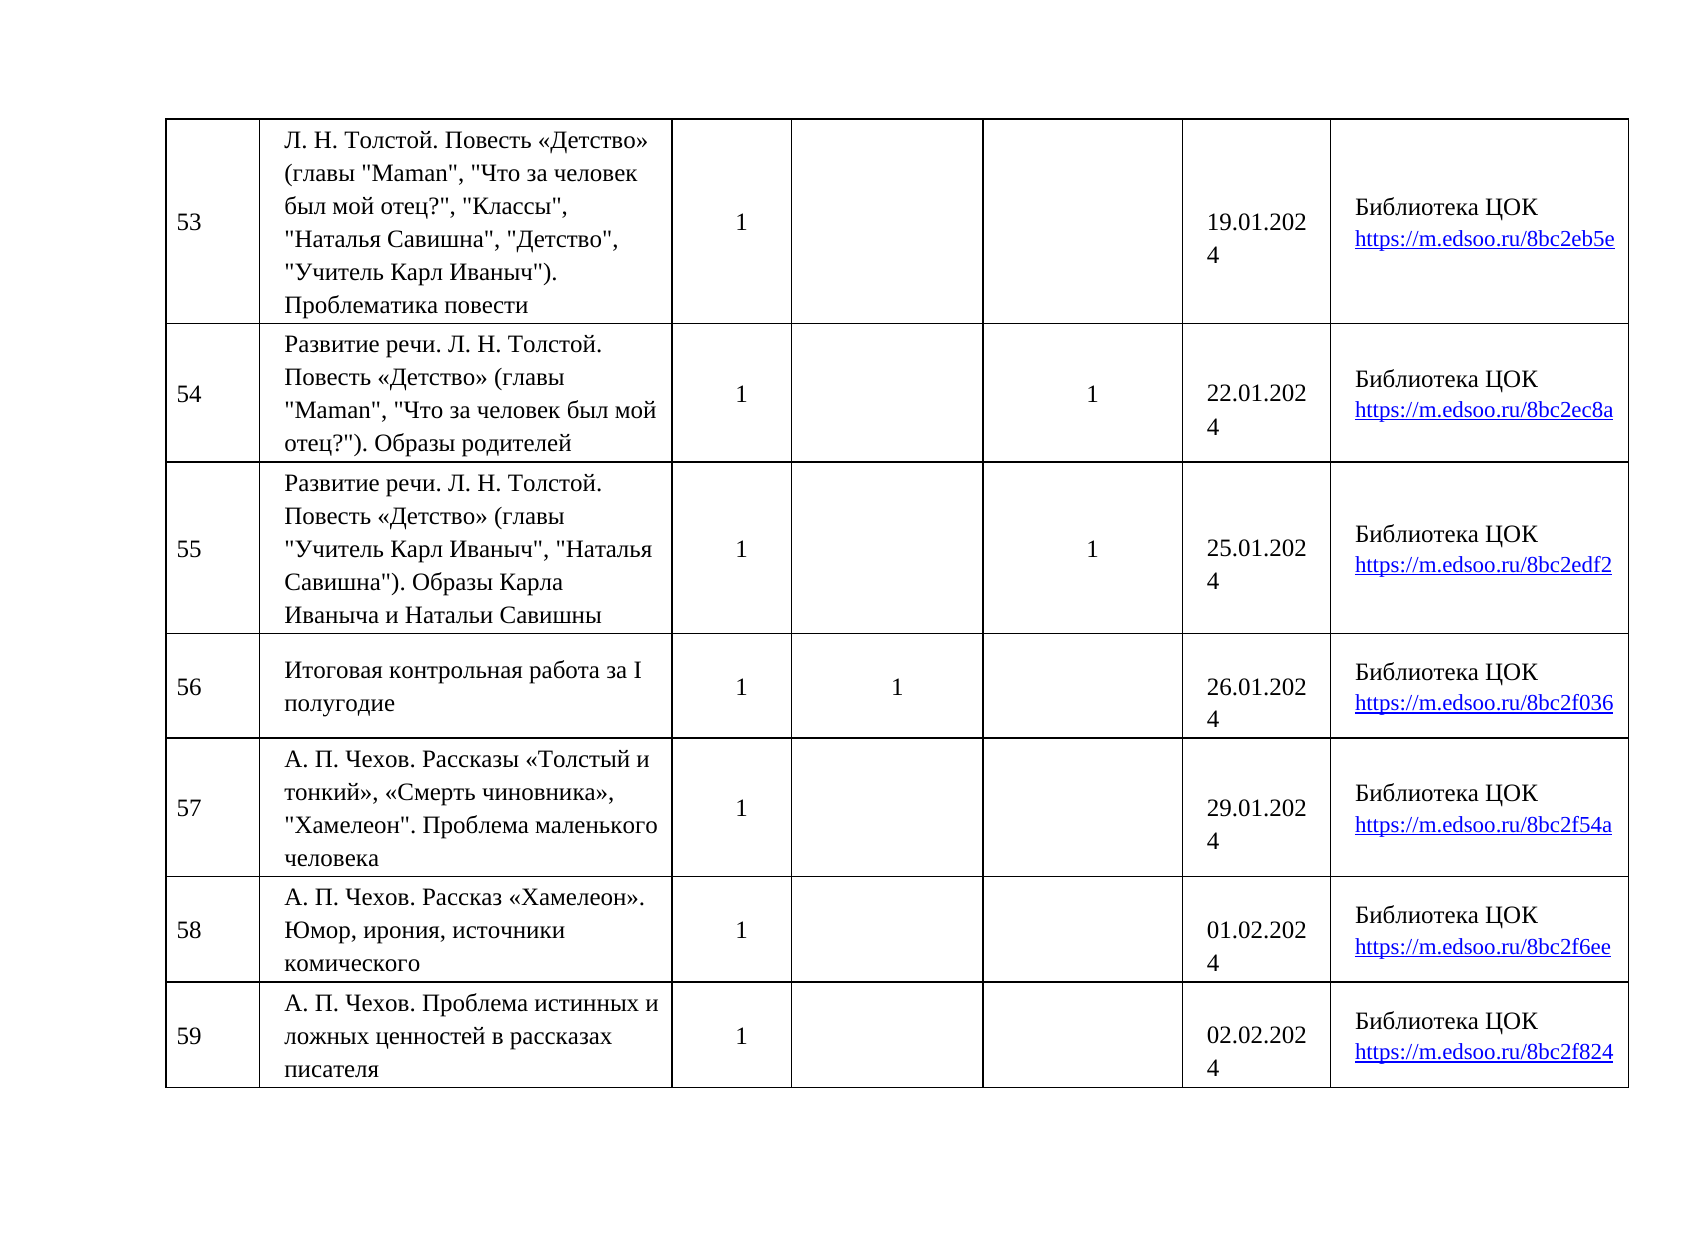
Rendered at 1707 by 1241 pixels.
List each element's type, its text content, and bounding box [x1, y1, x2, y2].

table_cell [792, 739, 982, 876]
table_cell Библиотека ЦОК https://m.edsoo.ru/8bc2ec8a [1331, 324, 1628, 461]
table_cell 1 [673, 739, 791, 876]
table_cell [984, 120, 1182, 323]
table_cell Библиотека ЦОК https://m.edsoo.ru/8bc2f6ee [1331, 877, 1628, 981]
table_cell [792, 463, 982, 632]
table_cell 55 [167, 463, 259, 632]
table_cell А. П. Чехов. Рассказ «Хамелеон». Юмор, ирония, источники комического [260, 877, 671, 981]
table_cell 25.01.2024 [1183, 463, 1330, 632]
table_cell 54 [167, 324, 259, 461]
table_cell 1 [673, 120, 791, 323]
table_cell 1 [673, 463, 791, 632]
table_cell 1 [984, 324, 1182, 461]
table_cell Библиотека ЦОК https://m.edsoo.ru/8bc2edf2 [1331, 463, 1628, 632]
table_cell [984, 877, 1182, 981]
table_cell 19.01.2024 [1183, 120, 1330, 323]
table_cell [984, 983, 1182, 1086]
table_cell Л. Н. Толстой. Повесть «Детство» (главы "Maman", "Что за человек был мой отец?", "Классы", "Наталья Савишна", "Детство", "Учитель Карл Иваныч"). Проблематика повести [260, 120, 671, 323]
table_cell А. П. Чехов. Рассказы «Толстый и тонкий», «Смерть чиновника», "Хамелеон". Проблема маленького человека [260, 739, 671, 876]
table_cell Развитие речи. Л. Н. Толстой. Повесть «Детство» (главы "Учитель Карл Иваныч", "Наталья Савишна"). Образы Карла Иваныча и Натальи Савишны [260, 463, 671, 632]
table_cell 1 [984, 463, 1182, 632]
table_cell 1 [673, 634, 791, 737]
table_cell [792, 983, 982, 1086]
table_cell 29.01.2024 [1183, 739, 1330, 876]
table_cell 58 [167, 877, 259, 981]
table_cell 57 [167, 739, 259, 876]
table_cell 1 [673, 324, 791, 461]
table_cell А. П. Чехов. Проблема истинных и ложных ценностей в рассказах писателя [260, 983, 671, 1086]
table_cell [792, 324, 982, 461]
table_cell 59 [167, 983, 259, 1086]
table_cell [984, 739, 1182, 876]
table_cell 01.02.2024 [1183, 877, 1330, 981]
table_cell [792, 120, 982, 323]
table_cell 1 [792, 634, 982, 737]
table_cell [792, 877, 982, 981]
table_cell Библиотека ЦОК https://m.edsoo.ru/8bc2f824 [1331, 983, 1628, 1086]
table_cell 1 [673, 877, 791, 981]
table_cell Итоговая контрольная работа за I полугодие [260, 634, 671, 737]
table_cell Библиотека ЦОК https://m.edsoo.ru/8bc2f036 [1331, 634, 1628, 737]
table_cell Развитие речи. Л. Н. Толстой. Повесть «Детство» (главы "Maman", "Что за человек был мой отец?"). Образы родителей [260, 324, 671, 461]
table_cell 1 [673, 983, 791, 1086]
table_cell 22.01.2024 [1183, 324, 1330, 461]
table_cell Библиотека ЦОК https://m.edsoo.ru/8bc2f54a [1331, 739, 1628, 876]
table_cell 56 [167, 634, 259, 737]
table_cell 53 [167, 120, 259, 323]
table_cell [984, 634, 1182, 737]
table_cell 02.02.2024 [1183, 983, 1330, 1086]
table_cell Библиотека ЦОК https://m.edsoo.ru/8bc2eb5e [1331, 120, 1628, 323]
table_cell 26.01.2024 [1183, 634, 1330, 737]
